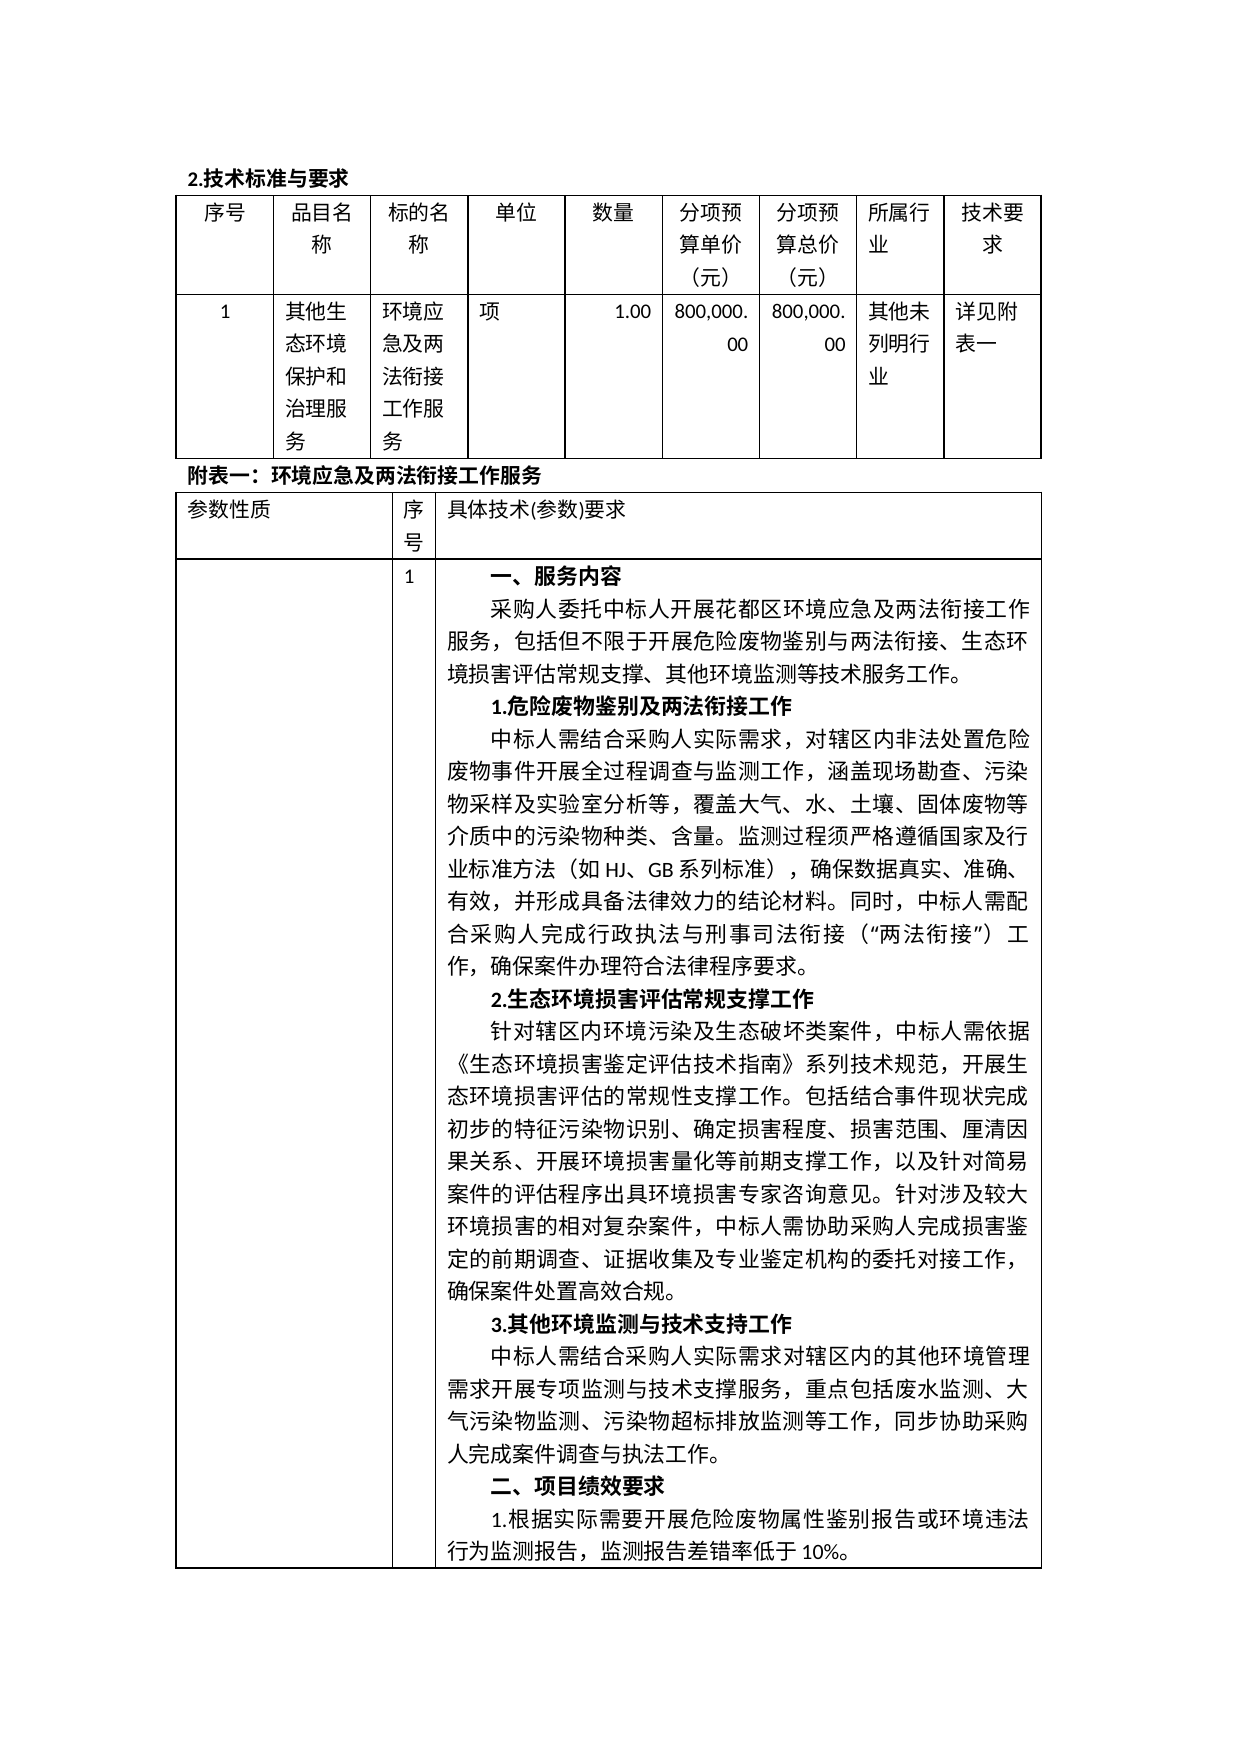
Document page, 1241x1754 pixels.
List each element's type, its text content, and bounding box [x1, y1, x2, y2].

table_header 品目名称 [274, 196, 370, 293]
table_cell 项 [469, 295, 564, 458]
table_cell 1.00 [566, 295, 662, 458]
table_header 分项预算单价（元） [663, 196, 759, 293]
table_cell 1 [177, 295, 273, 458]
table_cell 其他未列明行业 [857, 295, 943, 458]
table_cell 1 [393, 560, 435, 1567]
table_cell 环境应急及两法衔接工作服务 [371, 295, 467, 458]
table_header 参数性质 [177, 493, 392, 558]
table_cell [436, 560, 1041, 1567]
table_cell 其他生态环境保护和治理服务 [274, 295, 370, 458]
table_header 具体技术(参数)要求 [436, 493, 1041, 558]
table_header 标的名称 [371, 196, 467, 293]
table_header 数量 [566, 196, 662, 293]
table_cell [177, 560, 392, 1567]
text 附表一：环境应急及两法衔接工作服务 [187, 459, 1053, 492]
table_cell 详见附表一 [945, 295, 1040, 458]
table_header 所属行业 [857, 196, 943, 293]
text 2.技术标准与要求 [187, 162, 1053, 194]
table_header 序号 [393, 493, 435, 558]
table_cell 800,000.00 [663, 295, 759, 458]
table_header 技术要求 [945, 196, 1040, 293]
table_cell 800,000.00 [760, 295, 856, 458]
table_header 序号 [177, 196, 273, 293]
table_header 单位 [469, 196, 564, 293]
table_header 分项预算总价（元） [760, 196, 856, 293]
